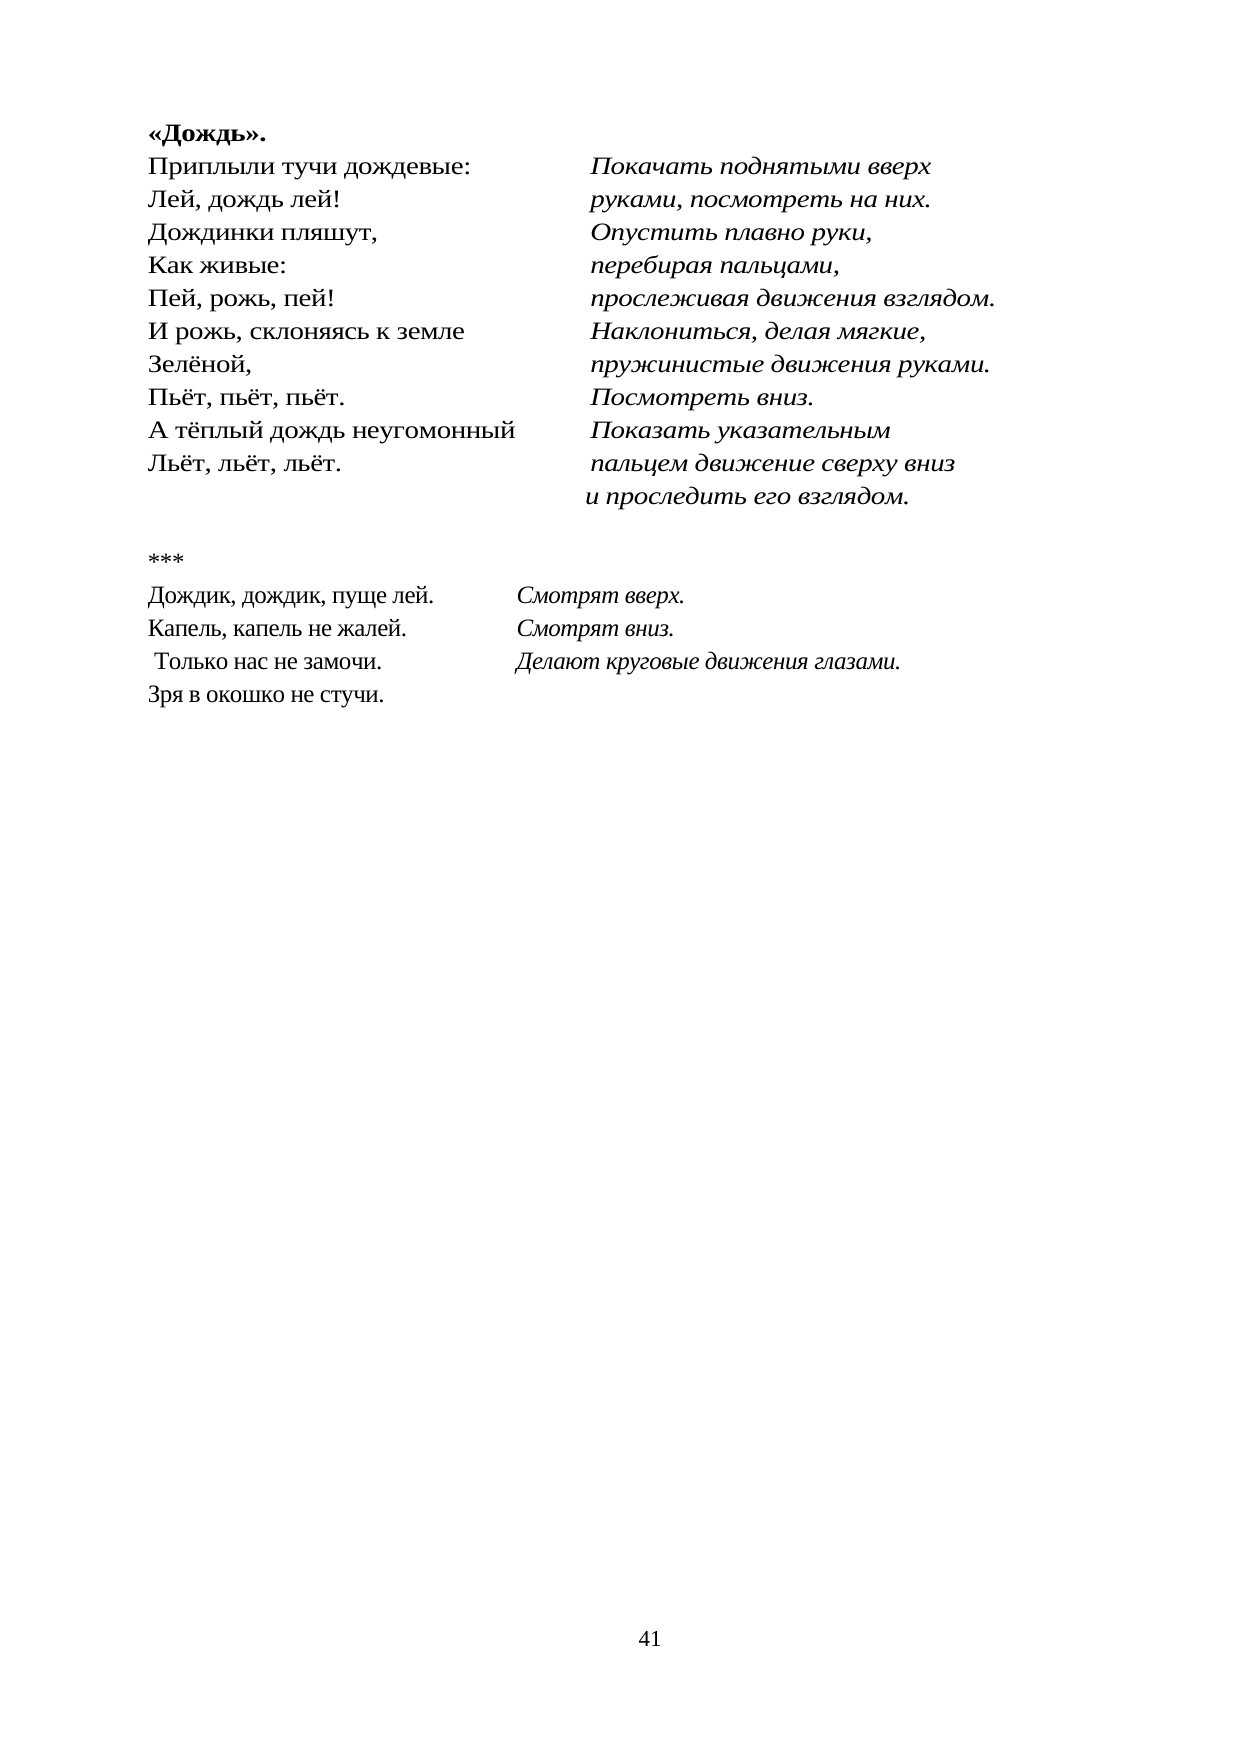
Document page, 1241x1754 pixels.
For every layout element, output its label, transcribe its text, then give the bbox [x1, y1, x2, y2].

text и проследить его взглядом. [148, 481, 1152, 510]
text Приплыли тучи дождевые: Покачать поднятыми вверх [148, 151, 1152, 180]
text Пей, рожь, пей! прослеживая движения взглядом. [148, 283, 1152, 312]
text Льёт, льёт, льёт. пальцем движение сверху вниз [148, 448, 1152, 477]
text Дождинки пляшут, Опустить плавно руки, [148, 217, 1152, 246]
text Пьёт, пьёт, пьёт. Посмотреть вниз. [148, 382, 1152, 411]
text А тёплый дождь неугомонный Показать указательным [148, 415, 1152, 444]
text И рожь, склоняясь к земле Наклониться, делая мягкие, [148, 316, 1152, 345]
text Как живые: перебирая пальцами, [148, 250, 1152, 279]
text Лей, дождь лей! руками, посмотреть на них. [148, 184, 1152, 213]
text Зелёной, пружинистые движения руками. [148, 349, 1152, 378]
text Дождик, дождик, пуще лей. Смотрят вверх. Капель, капель не жалей. Смотрят вниз. Только нас не замочи. Делают круговые движения глазами. Зря в окошко не стучи. [148, 580, 1152, 708]
text *** [148, 547, 1152, 576]
text «Дождь». [148, 118, 1152, 147]
